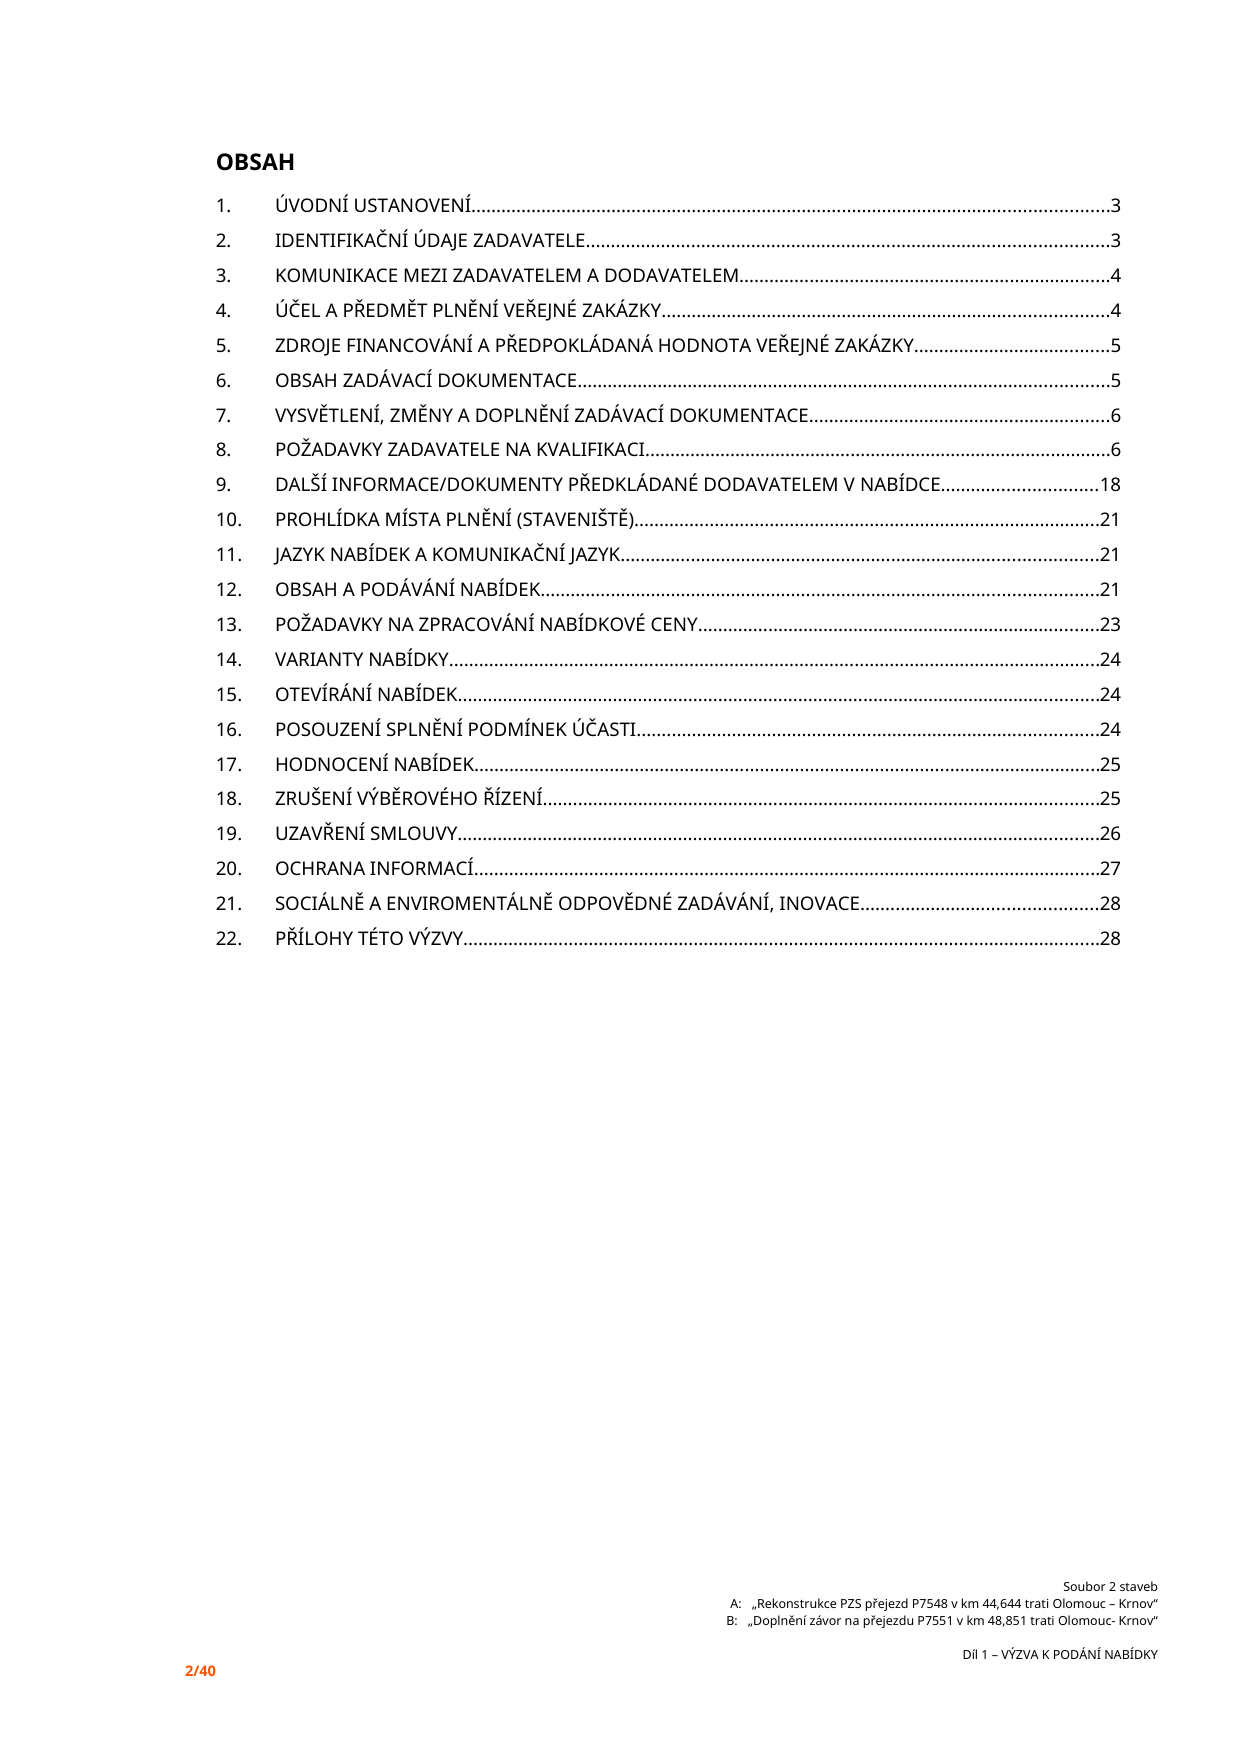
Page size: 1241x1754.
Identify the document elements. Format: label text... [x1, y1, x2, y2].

text 14. VARIANTY NABÍDKY 24 [216, 646, 1122, 672]
text 15. OTEVÍRÁNÍ NABÍDEK 24 [216, 681, 1122, 707]
text 1. ÚVODNÍ USTANOVENÍ 3 [216, 192, 1122, 218]
text 16. POSOUZENÍ SPLNĚNÍ PODMÍNEK ÚČASTI 24 [216, 716, 1122, 741]
text 2. IDENTIFIKAČNÍ ÚDAJE ZADAVATELE 3 [216, 227, 1122, 253]
text 3. KOMUNIKACE MEZI ZADAVATELEM a DODAVATELEM 4 [216, 262, 1122, 288]
text 7. VYSVĚTLENÍ, ZMĚNY A DOPLNĚNÍ ZADÁVACÍ DOKUMENTACE 6 [216, 402, 1122, 427]
text 12. OBSAH A PODÁVÁNÍ NABÍDEK 21 [216, 576, 1122, 602]
text 5. ZDROJE FINANCOVÁNÍ A PŘEDPOKLÁDANÁ HODNOTA VEŘEJNÉ ZAKÁZKY 5 [216, 332, 1122, 358]
text 9. DALŠÍ INFORMACE/DOKUMENTY PŘEDKLÁDANÉ DODAVATELEM V NABÍDCE 18 [216, 472, 1122, 497]
text Obsah [216, 146, 1122, 177]
text 19. UZAVŘENÍ SMLOUVY 26 [216, 821, 1122, 846]
text 17. HODNOCENÍ NABÍDEK 25 [216, 751, 1122, 776]
text 4. ÚČEL A PŘEDMĚT PLNĚNÍ VEŘEJNÉ ZAKÁZKY 4 [216, 297, 1122, 323]
text 8. POŽADAVKY ZADAVATELE NA KVALIFIKACI 6 [216, 437, 1122, 462]
text 13. POŽADAVKY NA ZPRACOVÁNÍ NABÍDKOVÉ CENY 23 [216, 611, 1122, 637]
text 10. PROHLÍDKA MÍSTA PLNĚNÍ (STAVENIŠTĚ) 21 [216, 507, 1122, 532]
text 20. OCHRANA INFORMACÍ 27 [216, 856, 1122, 881]
text 22. PŘÍLOHY TÉTO VÝZVY 28 [216, 925, 1122, 951]
text 21. SOCIÁLNĚ A ENVIROMENTÁLNĚ ODPOVĚDNÉ ZADÁVÁNÍ, INOVACE 28 [216, 890, 1122, 916]
text 11. JAZYK NABÍDEK A KOMUNIKAČNÍ JAZYK 21 [216, 541, 1122, 567]
text 6. OBSAH ZADÁVACÍ DOKUMENTACE 5 [216, 367, 1122, 392]
text 18. ZRUŠENÍ VÝBĚROVÉHO ŘÍZENÍ 25 [216, 786, 1122, 811]
